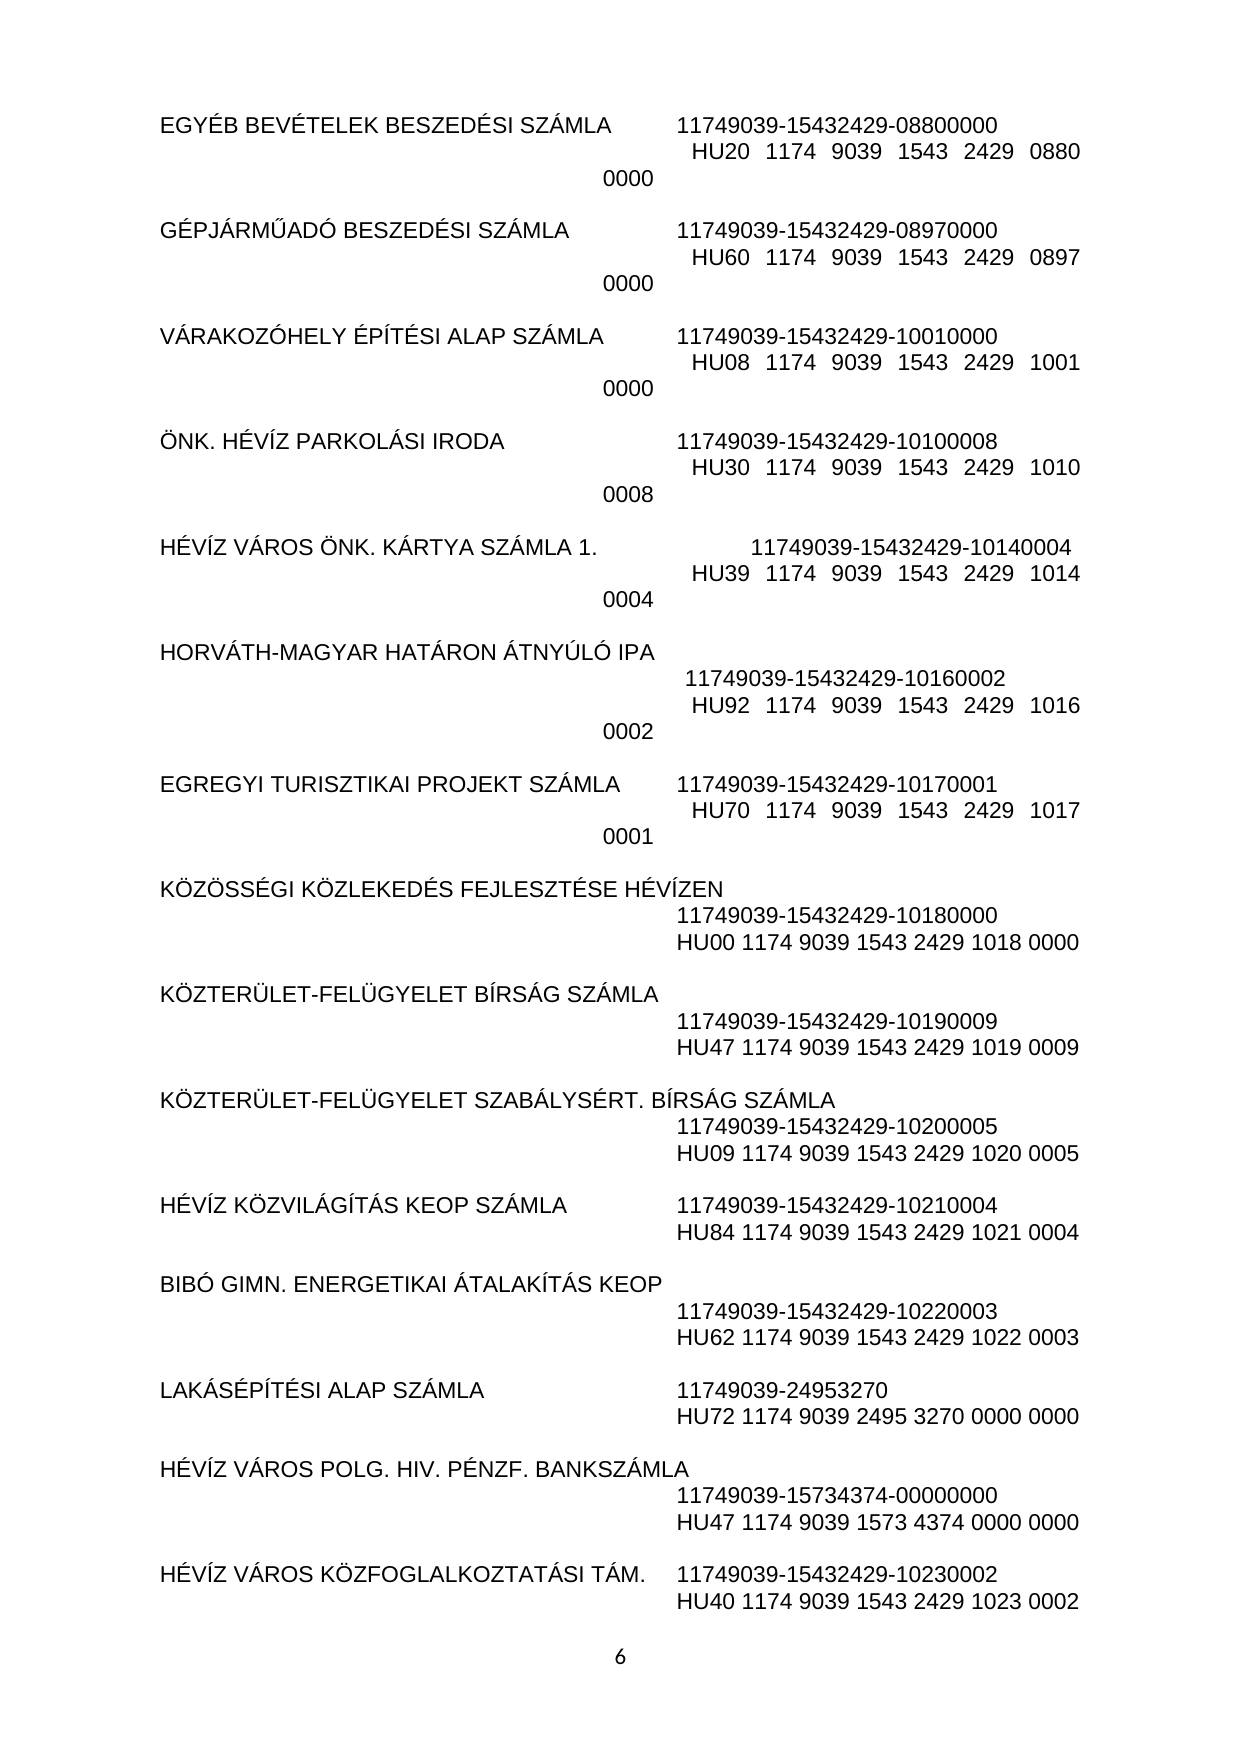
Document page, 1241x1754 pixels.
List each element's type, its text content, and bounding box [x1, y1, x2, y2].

text 11749039-15432429-10160002 [609, 665, 1081, 692]
text Hévíz Város Közfoglalkoztatási tám. 11749039-15432429-10230002 [159, 1561, 1081, 1588]
text HU47 1174 9039 1543 2429 1019 0009 [603, 1034, 1081, 1061]
text HU00 1174 9039 1543 2429 1018 0000 [603, 929, 1081, 955]
text Hévíz Közvilágítás KEOP számla 11749039-15432429-10210004 [159, 1192, 1081, 1219]
text Közösségi Közlekedés Fejlesztése Hévízen [159, 876, 1081, 902]
text Egyéb bevételek beszedési számla 11749039-15432429-08800000 [159, 112, 1081, 138]
text 11749039-15432429-10190009 [601, 1008, 1081, 1034]
text HU20 1174 9039 1543 2429 0880 0000 [603, 138, 1081, 191]
text HU39 1174 9039 1543 2429 1014 0004 [603, 560, 1081, 612]
text 11749039-15432429-10200005 [603, 1113, 1081, 1139]
text HU09 1174 9039 1543 2429 1020 0005 [603, 1139, 1081, 1166]
text Közterület-Felügyelet Szabálysért. Bírság számla [159, 1087, 1081, 1113]
text Horváth-Magyar Határon Átnyúló IPA [159, 639, 1081, 665]
text 11749039-15734374-00000000 [601, 1482, 1081, 1508]
text Közterület-Felügyelet Bírság számla [159, 981, 1081, 1008]
text HU60 1174 9039 1543 2429 0897 0000 [603, 243, 1081, 296]
text HU47 1174 9039 1573 4374 0000 0000 [603, 1508, 1081, 1535]
text Lakásépítési alap számla 11749039-24953270 [159, 1377, 1081, 1403]
text HU92 1174 9039 1543 2429 1016 0002 [603, 692, 1081, 744]
text HU30 1174 9039 1543 2429 1010 0008 [603, 454, 1081, 507]
text Várakozóhely építési alap számla 11749039-15432429-10010000 [159, 323, 1081, 349]
text Egregyi Turisztikai Projekt számla 11749039-15432429-10170001 [159, 771, 1081, 797]
text 11749039-15432429-10220003 [609, 1298, 1081, 1324]
text HU84 1174 9039 1543 2429 1021 0004 [603, 1219, 1081, 1245]
text Önk. Hévíz Parkolási Iroda 11749039-15432429-10100008 [159, 428, 1081, 454]
text Gépjárműadó beszedési számla 11749039-15432429-08970000 [159, 217, 1081, 243]
text Hévíz Város Polg. Hiv. Pénzf. Bankszámla [159, 1456, 1081, 1482]
text 11749039-15432429-10180000 [601, 902, 1081, 929]
text HU62 1174 9039 1543 2429 1022 0003 [603, 1324, 1081, 1350]
text HU72 1174 9039 2495 3270 0000 0000 [603, 1403, 1081, 1429]
text HU08 1174 9039 1543 2429 1001 0000 [603, 349, 1081, 402]
text Bibó Gimn. Energetikai Átalakítás KEOP [159, 1271, 1081, 1298]
text Hévíz Város Önk. Kártya számla 1. 11749039-15432429-10140004 [159, 533, 1081, 560]
text HU40 1174 9039 1543 2429 1023 0002 [603, 1588, 1081, 1614]
text HU70 1174 9039 1543 2429 1017 0001 [603, 797, 1081, 850]
